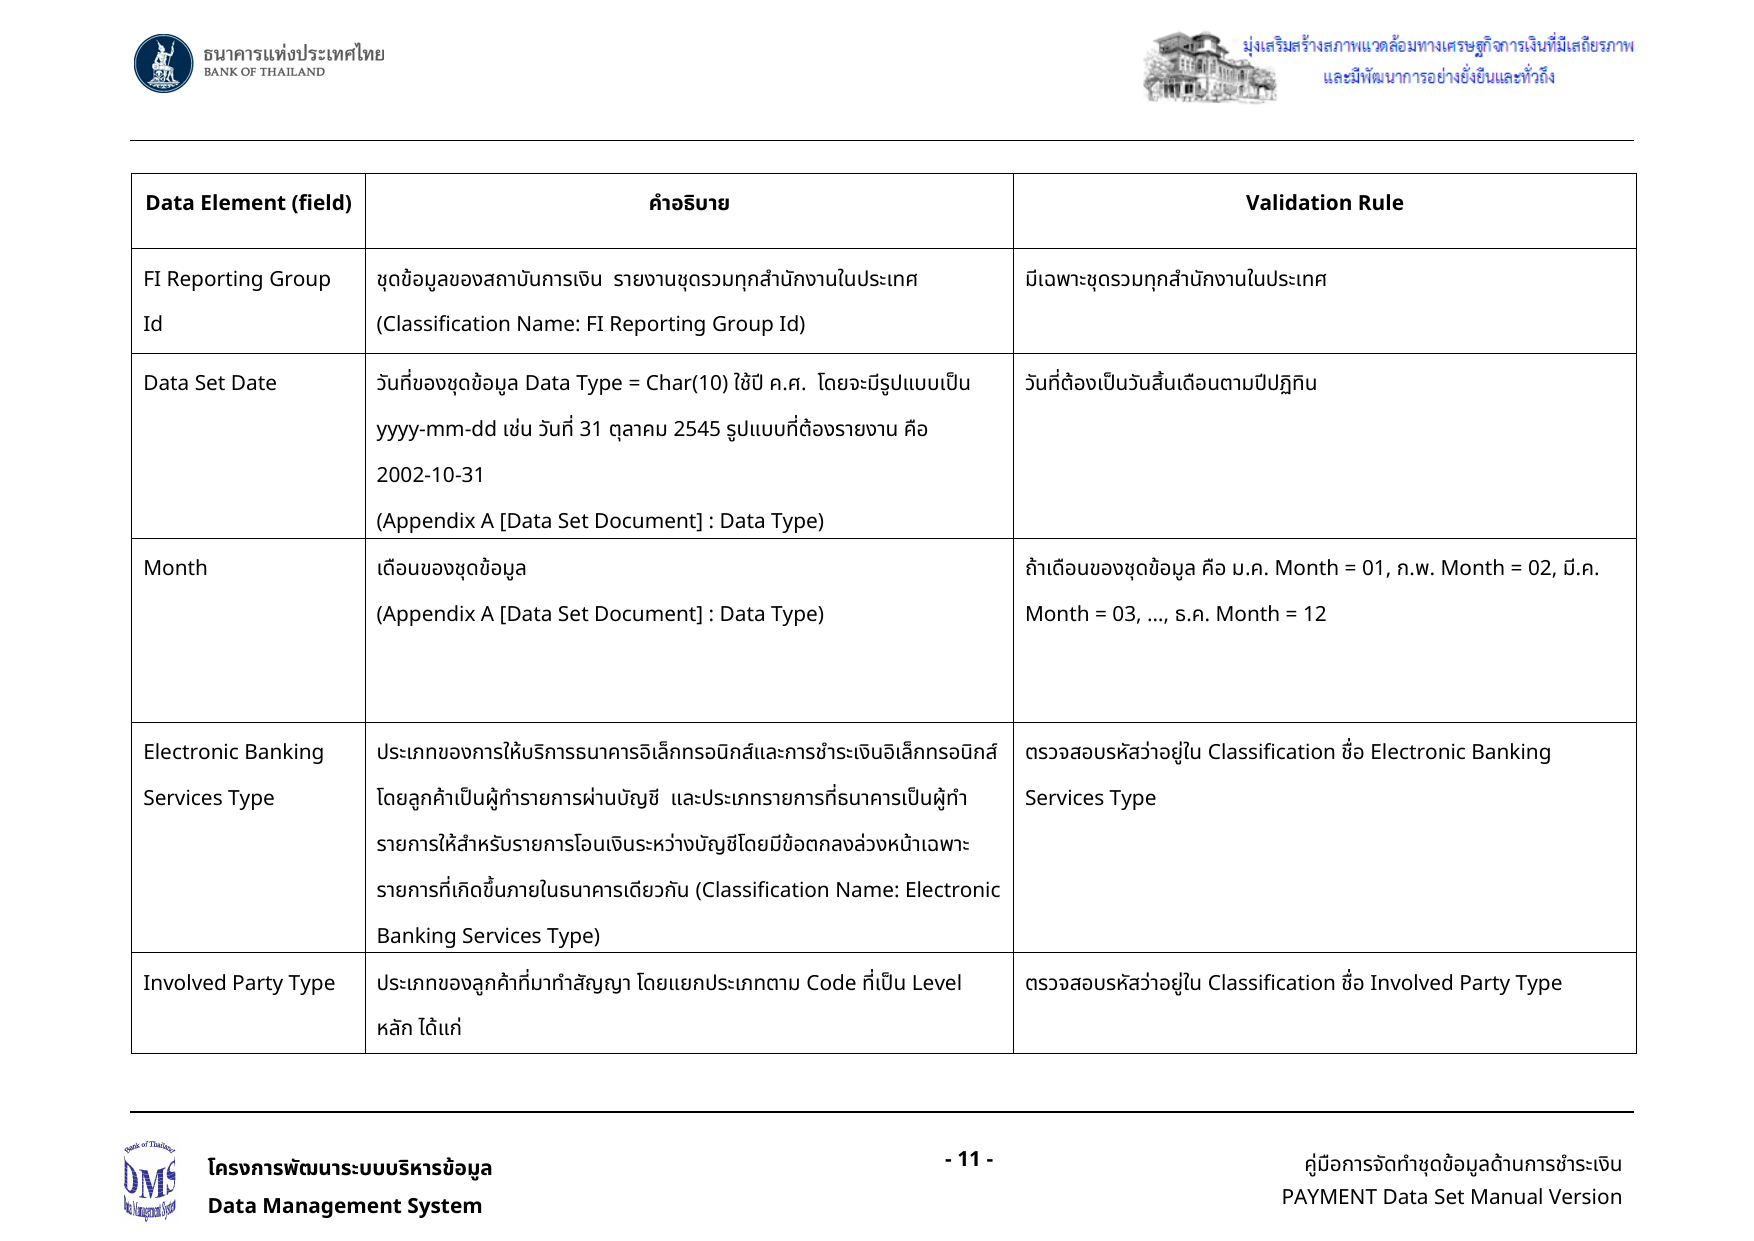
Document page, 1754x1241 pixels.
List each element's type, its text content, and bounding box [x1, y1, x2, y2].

table_header Validation Rule [1014, 174, 1636, 248]
table_header คำอธิบาย [366, 174, 1013, 248]
table_cell วันที่ของชุดข้อมูล Data Type = Char(10) ใช้ปี ค.ศ. โดยจะมีรูปแบบเป็น yyyy-mm-dd เช่น วันที่ 31 ตุลาคม 2545 รูปแบบที่ต้องรายงาน คือ 2002-10-31 (Appendix A [Data Set Document] : Data Type) [366, 354, 1013, 537]
table_cell Involved Party Type [132, 953, 365, 1052]
table_cell ตรวจสอบรหัสว่าอยู่ใน Classification ชื่อ Electronic Banking Services Type [1014, 723, 1636, 952]
table_cell มีเฉพาะชุดรวมทุกสำนักงานในประเทศ [1014, 249, 1636, 353]
table_cell Month [132, 539, 365, 722]
table_cell FI Reporting Group Id [132, 249, 365, 353]
table_cell Electronic Banking Services Type [132, 723, 365, 952]
table_cell เดือนของชุดข้อมูล (Appendix A [Data Set Document] : Data Type) [366, 539, 1013, 722]
picture [123, 24, 396, 103]
table_header Data Element (field) [132, 174, 365, 248]
table_cell ประเภทของการให้บริการธนาคารอิเล็กทรอนิกส์และการชำระเงินอิเล็กทรอนิกส์โดยลูกค้าเป็นผู้ทำรายการผ่านบัญชี และประเภทรายการที่ธนาคารเป็นผู้ทำรายการให้สำหรับรายการโอนเงินระหว่างบัญชีโดยมีข้อตกลงล่วงหน้าเฉพาะรายการที่เกิดขึ้นภายในธนาคารเดียวกัน (Classification Name: Electronic Banking Services Type) [366, 723, 1013, 952]
table_cell วันที่ต้องเป็นวันสิ้นเดือนตามปีปฏิทิน [1014, 354, 1636, 537]
table_cell Data Set Date [132, 354, 365, 537]
table_cell ถ้าเดือนของชุดข้อมูล คือ ม.ค. Month = 01, ก.พ. Month = 02, มี.ค. Month = 03, …, ธ.ค. Month = 12 [1014, 539, 1636, 722]
table_cell ตรวจสอบรหัสว่าอยู่ใน Classification ชื่อ Involved Party Type [1014, 953, 1636, 1052]
table_cell ชุดข้อมูลของสถาบันการเงิน รายงานชุดรวมทุกสำนักงานในประเทศ (Classification Name: FI Reporting Group Id) [366, 249, 1013, 353]
picture [120, 1135, 180, 1225]
picture [1142, 27, 1638, 107]
